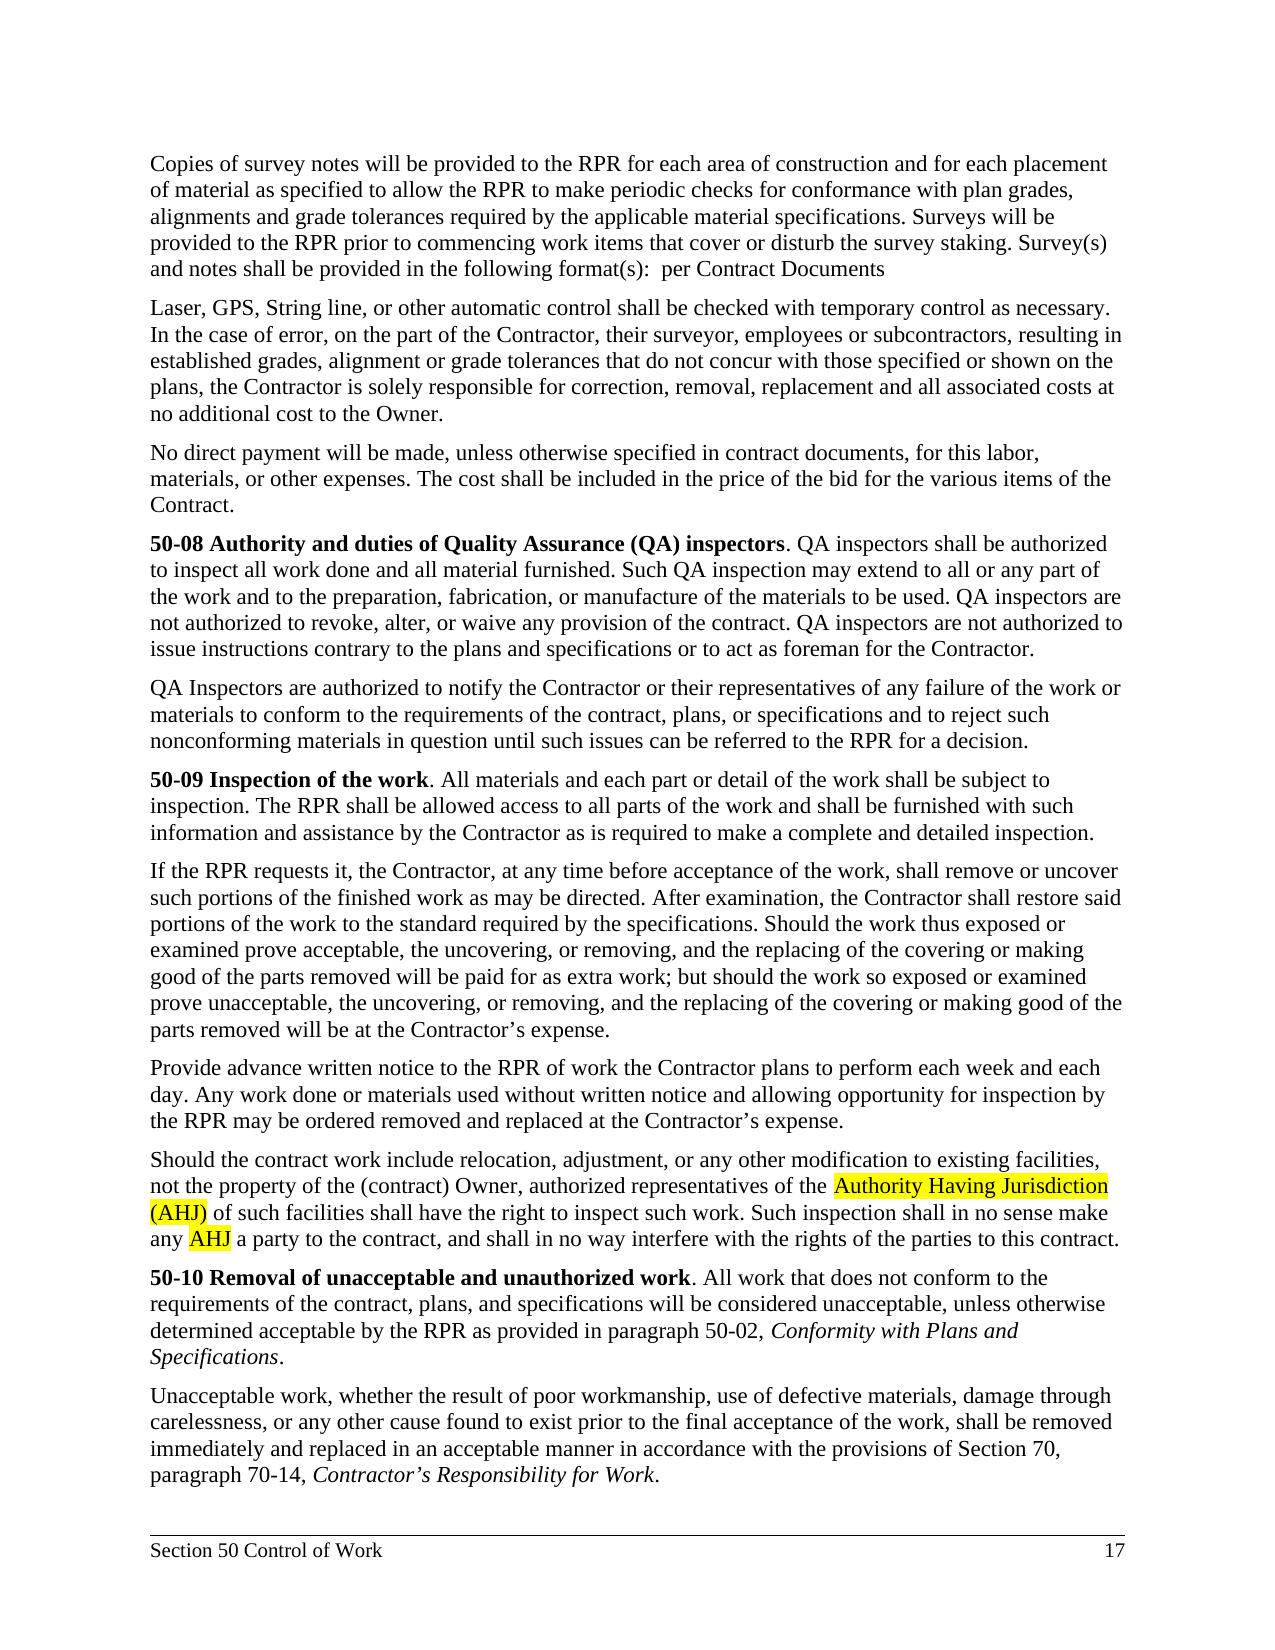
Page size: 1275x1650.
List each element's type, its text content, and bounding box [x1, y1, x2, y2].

text Laser, GPS, String line, or other automatic control shall be checked with temporary control as necessary. In the case of error, on the part of the Contractor, their surveyor, employees or subcontractors, resulting in established grades, alignment or grade tolerances that do not concur with those specified or shown on the plans, the Contractor is solely responsible for correction, removal, replacement and all associated costs at no additional cost to the Owner. [150, 294, 1125, 426]
text Unacceptable work, whether the result of poor workmanship, use of defective materials, damage through carelessness, or any other cause found to exist prior to the final acceptance of the work, shall be removed immediately and replaced in an acceptable manner in accordance with the provisions of Section 70, paragraph 70-14, Contractor’s Responsibility for Work. [150, 1382, 1125, 1487]
text QA Inspectors are authorized to notify the Contractor or their representatives of any failure of the work or materials to conform to the requirements of the contract, plans, or specifications and to reject such nonconforming materials in question until such issues can be referred to the RPR for a decision. [150, 674, 1125, 753]
text Should the contract work include relocation, adjustment, or any other modification to existing facilities, not the property of the (contract) Owner, authorized representatives of the Authority Having Jurisdiction (AHJ) of such facilities shall have the right to inspect such work. Such inspection shall in no sense make any AHJ a party to the contract, and shall in no way interfere with the rights of the parties to this contract. [150, 1146, 1125, 1251]
text No direct payment will be made, unless otherwise specified in contract documents, for this labor, materials, or other expenses. The cost shall be included in the price of the bid for the various items of the Contract. [150, 438, 1125, 518]
text 50-09 Inspection of the work. All materials and each part or detail of the work shall be subject to inspection. The RPR shall be allowed access to all parts of the work and shall be furnished with such information and assistance by the Contractor as is required to make a complete and detailed inspection. [150, 766, 1125, 845]
text If the RPR requests it, the Contractor, at any time before acceptance of the work, shall remove or uncover such portions of the finished work as may be directed. After examination, the Contractor shall restore said portions of the work to the standard required by the specifications. Should the work thus exposed or examined prove acceptable, the uncovering, or removing, and the replacing of the covering or making good of the parts removed will be paid for as extra work; but should the work so exposed or examined prove unacceptable, the uncovering, or removing, and the replacing of the covering or making good of the parts removed will be at the Contractor’s expense. [150, 857, 1125, 1042]
text 50-08 Authority and duties of Quality Assurance (QA) inspectors. QA inspectors shall be authorized to inspect all work done and all material furnished. Such QA inspection may extend to all or any part of the work and to the preparation, fabrication, or manufacture of the materials to be used. QA inspectors are not authorized to revoke, alter, or waive any provision of the contract. QA inspectors are not authorized to issue instructions contrary to the plans and specifications or to act as foreman for the Contractor. [150, 530, 1125, 662]
text Copies of survey notes will be provided to the RPR for each area of construction and for each placement of material as specified to allow the RPR to make periodic checks for conformance with plan grades, alignments and grade tolerances required by the applicable material specifications. Surveys will be provided to the RPR prior to commencing work items that cover or disturb the survey staking. Survey(s) and notes shall be provided in the following format(s): per Contract Documents [150, 150, 1125, 282]
text Provide advance written notice to the RPR of work the Contractor plans to perform each week and each day. Any work done or materials used without written notice and allowing opportunity for inspection by the RPR may be ordered removed and replaced at the Contractor’s expense. [150, 1054, 1125, 1133]
text 50-10 Removal of unacceptable and unauthorized work. All work that does not conform to the requirements of the contract, plans, and specifications will be considered unacceptable, unless otherwise determined acceptable by the RPR as provided in paragraph 50-02, Conformity with Plans and Specifications. [150, 1264, 1125, 1369]
